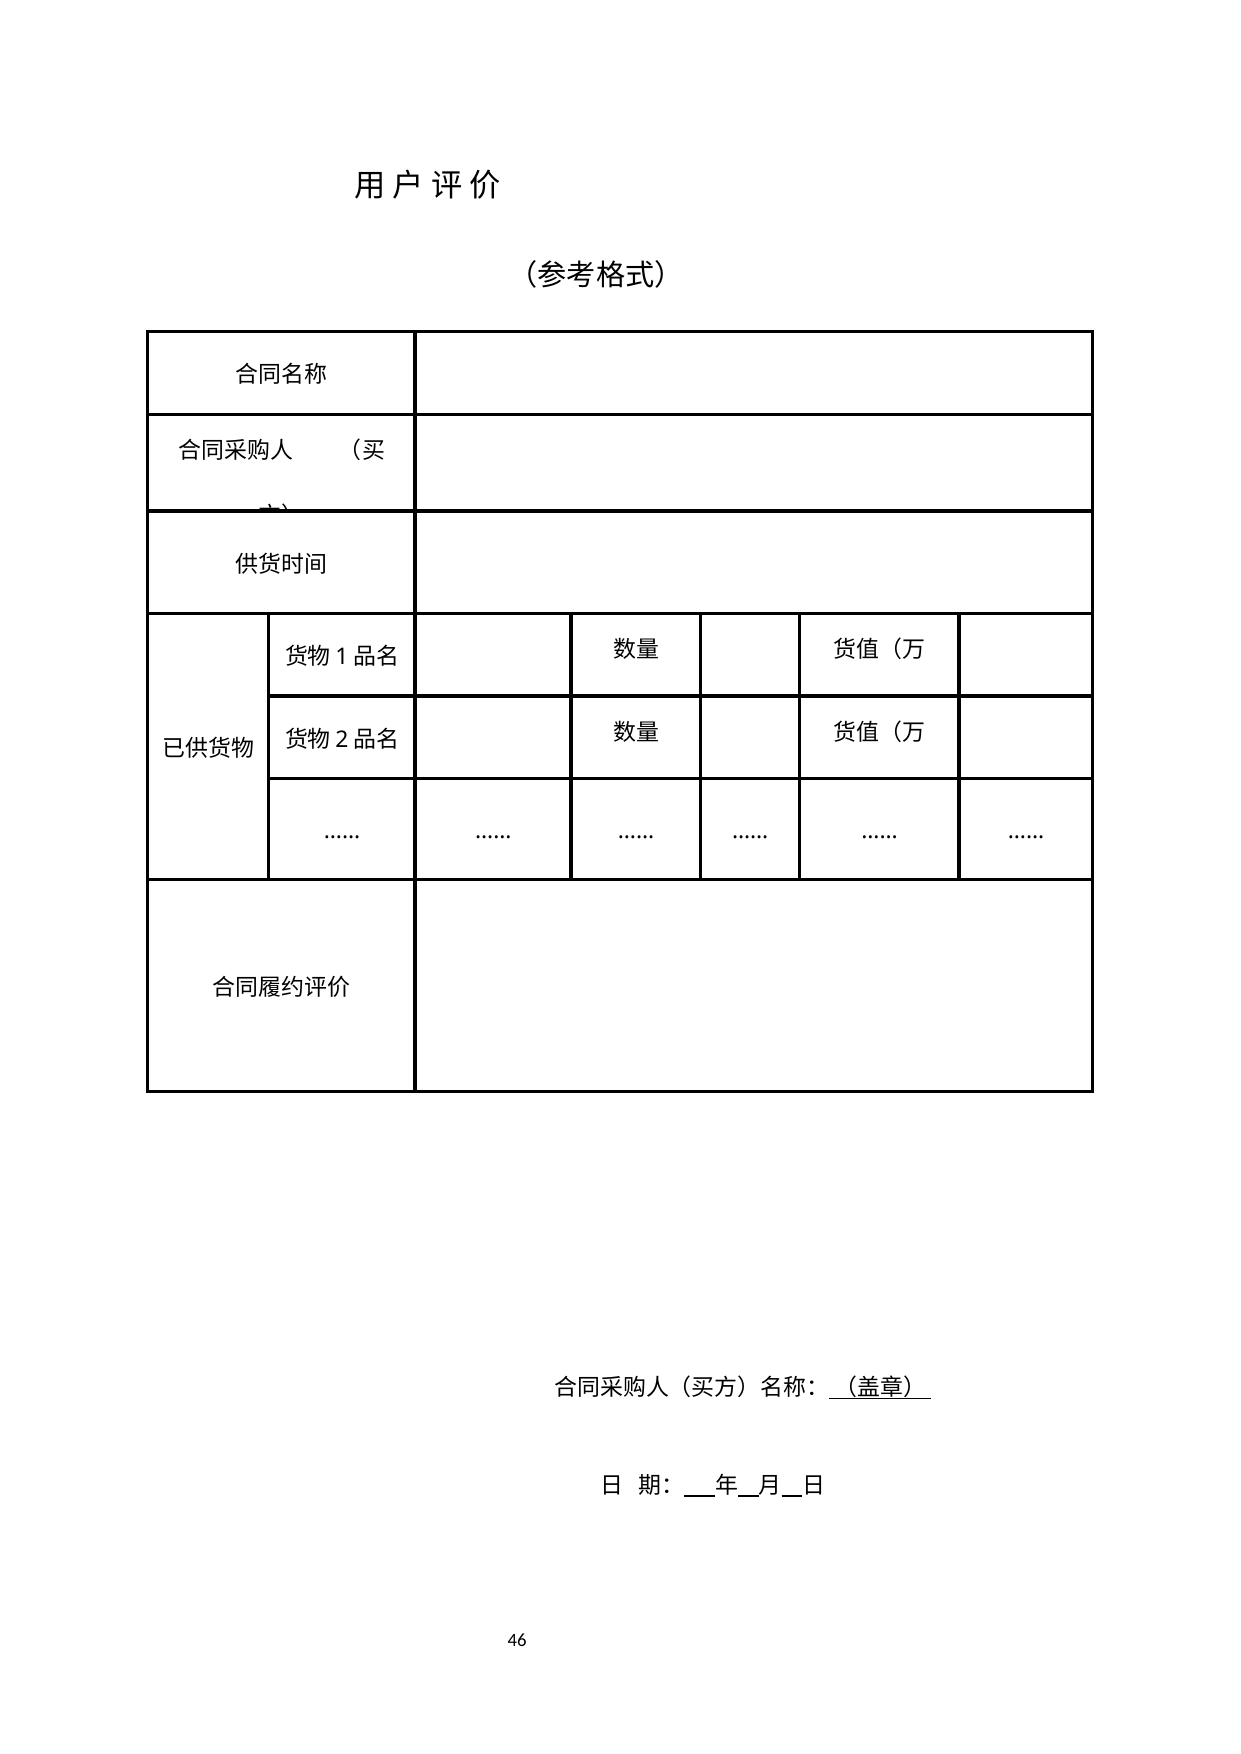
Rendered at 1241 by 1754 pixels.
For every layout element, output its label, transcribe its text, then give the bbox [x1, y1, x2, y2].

table_cell 货值（万元） [801, 698, 957, 777]
table_cell [417, 881, 1091, 1090]
table_cell 已供货物 [149, 615, 267, 878]
table_cell [417, 615, 569, 694]
table_cell [417, 416, 1091, 509]
table_cell 供货时间 [149, 513, 413, 612]
table_cell 货值（万元） [801, 615, 957, 694]
table_cell [961, 698, 1091, 777]
table_cell 数量（㎡） [573, 615, 699, 694]
table_cell …… [702, 780, 798, 878]
table_cell [702, 698, 798, 777]
table_header [417, 333, 1091, 413]
table_cell [702, 615, 798, 694]
table_cell 货物1品名 [270, 615, 413, 694]
text 日 期： 年 月 日 [187, 1451, 1053, 1516]
table_cell …… [270, 780, 413, 878]
table_cell [961, 615, 1091, 694]
table_cell 货物2品名 [270, 698, 413, 777]
table_cell …… [801, 780, 957, 878]
table_cell [417, 698, 569, 777]
text 用 户 评 价 [187, 150, 1053, 215]
table_header 合同名称 [149, 333, 413, 413]
table_cell …… [573, 780, 699, 878]
table_cell 合同采购人 （买方） [149, 416, 413, 509]
text 合同采购人（买方）名称： （盖章） [187, 1353, 1053, 1418]
table_cell [417, 513, 1091, 612]
table_cell 合同履约评价 [149, 881, 413, 1090]
table_cell …… [961, 780, 1091, 878]
table_cell …… [417, 780, 569, 878]
table_cell 数量（㎡） [573, 698, 699, 777]
text （参考格式） [187, 240, 1053, 305]
